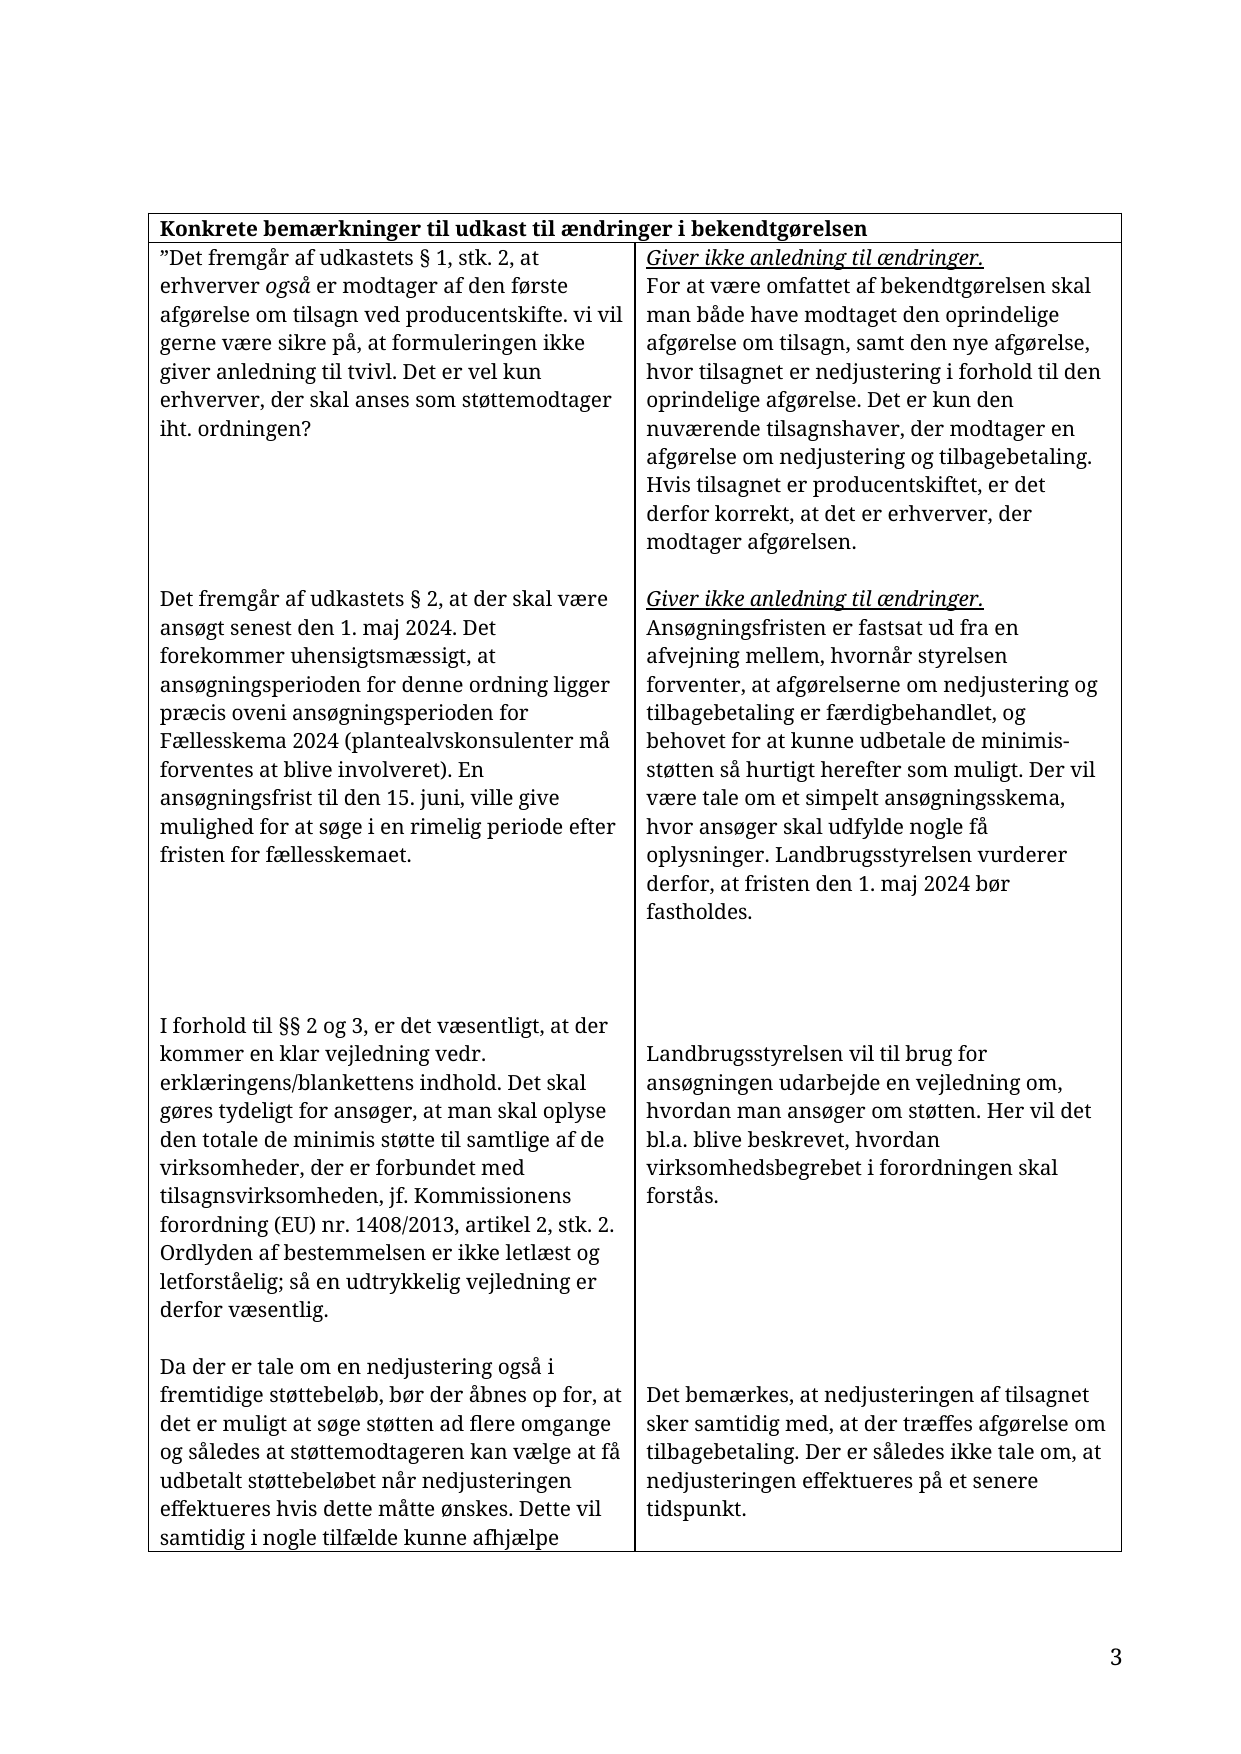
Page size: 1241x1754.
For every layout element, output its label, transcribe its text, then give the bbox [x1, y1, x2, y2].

table_cell Konkrete bemærkninger til udkast til ændringer i bekendtgørelsen [149, 214, 1121, 242]
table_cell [636, 243, 1121, 1551]
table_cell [149, 243, 634, 1551]
